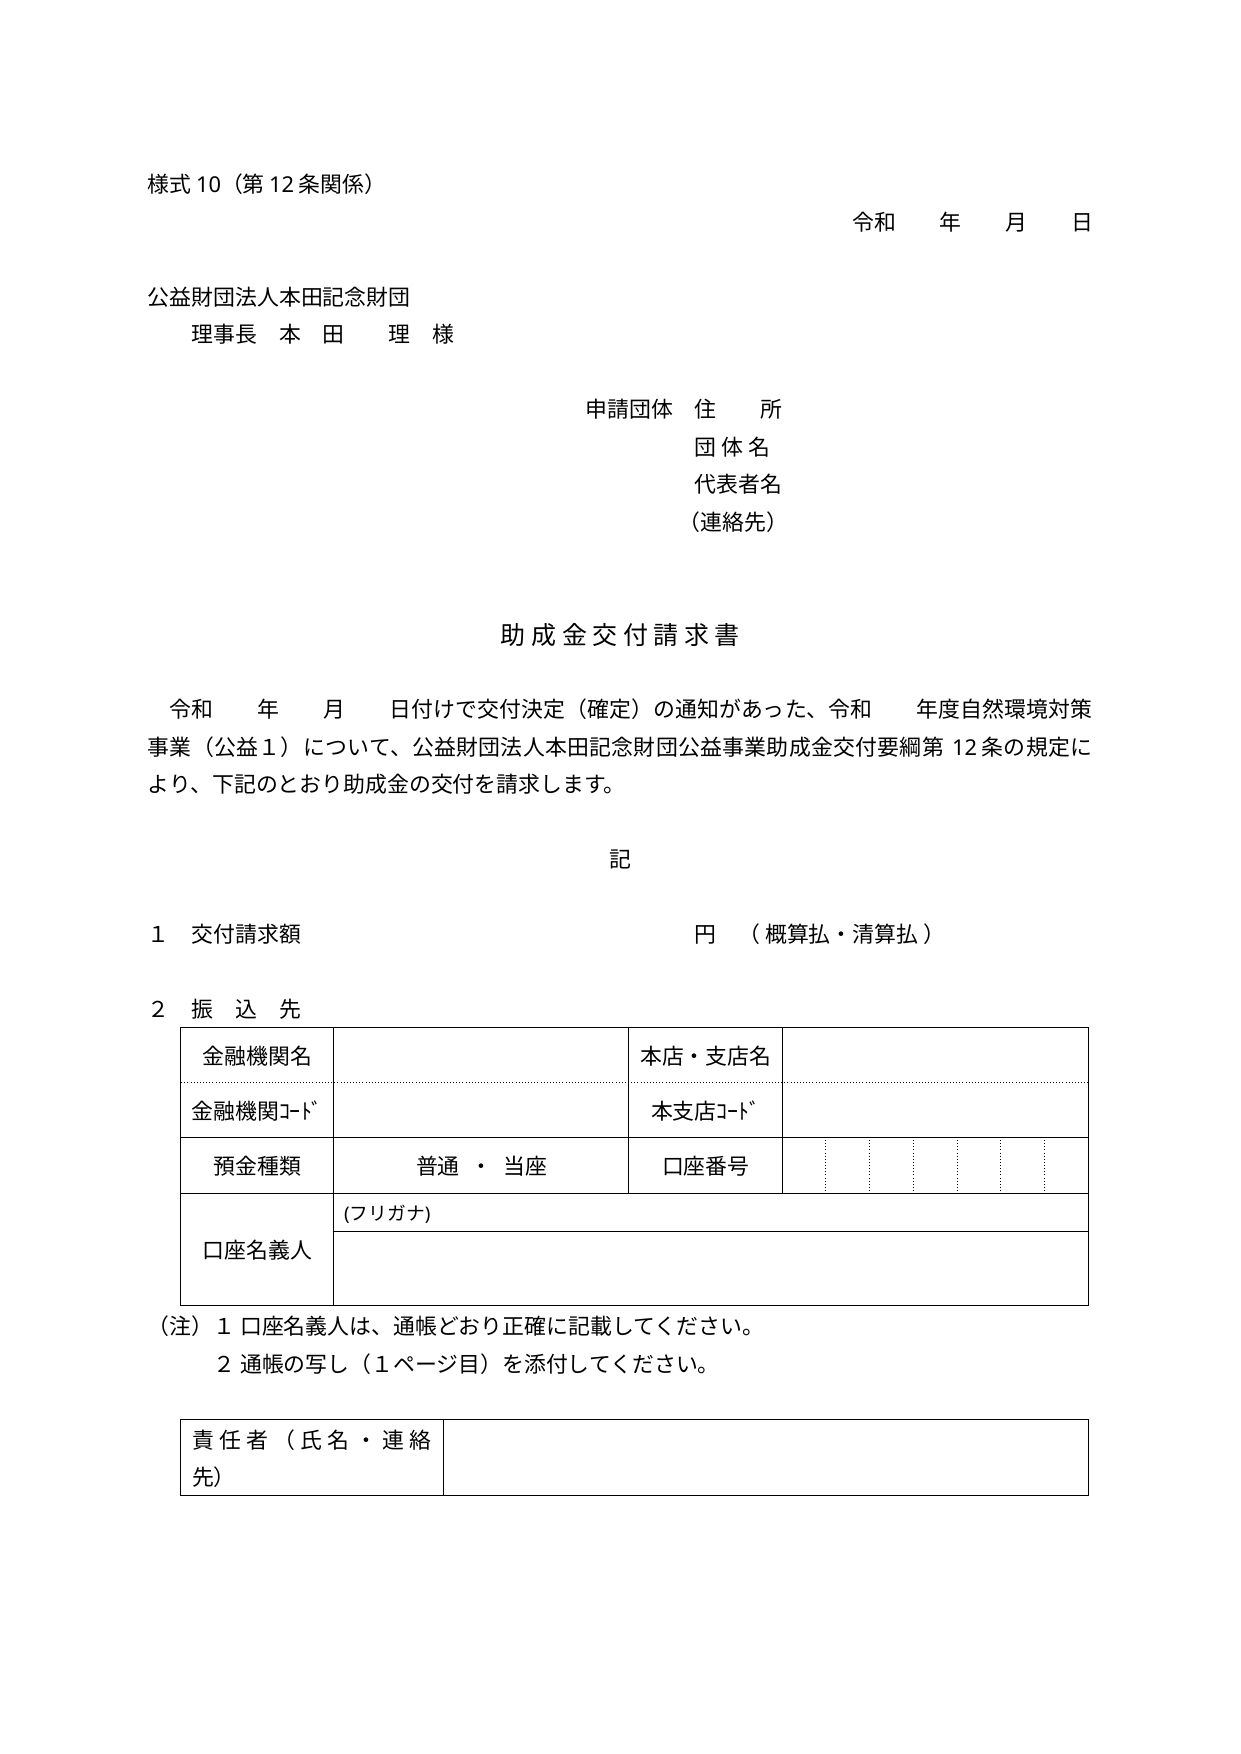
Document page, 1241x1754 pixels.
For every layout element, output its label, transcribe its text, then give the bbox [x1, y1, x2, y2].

text 理事長 本 田 理 様 [148, 314, 1092, 352]
table_header 責任者（氏名・連絡先） [181, 1420, 443, 1495]
table_cell [826, 1138, 869, 1192]
table_header 金融機関名 [181, 1028, 333, 1082]
table_cell [957, 1138, 1001, 1192]
table_cell [783, 1138, 826, 1192]
table_cell 金融機関ｺｰﾄﾞ [181, 1082, 333, 1137]
table_header [783, 1028, 1088, 1082]
text （注）１ 口座名義人は、通帳どおり正確に記載してください。 [148, 1306, 1092, 1344]
table_cell [913, 1138, 957, 1192]
table_header 本店・支店名 [629, 1028, 782, 1082]
text （連絡先） [148, 502, 1092, 539]
text ２ 振 込 先 [148, 989, 1092, 1027]
table_cell [334, 1232, 1088, 1305]
table_header [334, 1028, 628, 1082]
text １ 交付請求額 円 （ 概算払・清算払 ） [148, 914, 1092, 952]
table_cell 預金種類 [181, 1138, 333, 1192]
table_cell (フリガナ) [334, 1194, 1088, 1231]
text 様式10（第12条関係） [148, 164, 1092, 202]
text 記 [148, 839, 1092, 877]
table_cell 口座名義人 [181, 1194, 333, 1305]
text 令和 年 月 日 [148, 202, 1092, 239]
text 団 体 名 [148, 427, 1092, 464]
table_cell [783, 1082, 1088, 1137]
table_cell [1001, 1138, 1044, 1192]
text 助 成 金 交 付 請 求 書 [148, 614, 1092, 652]
text ２ 通帳の写し（１ページ目）を添付してください。 [148, 1344, 1092, 1381]
text 令和 年 月 日付けで交付決定（確定）の通知があった、令和 年度自然環境対策事業（公益１）について、公益財団法人本田記念財団公益事業助成金交付要綱第12条の規定により、下記のとおり助成金の交付を請求します。 [148, 689, 1092, 802]
table_cell [334, 1082, 628, 1137]
text 代表者名 [148, 464, 1092, 502]
text 公益財団法人本田記念財団 [148, 277, 1092, 314]
text 申請団体 住 所 [148, 389, 1092, 427]
table_cell 普通・当座 [334, 1138, 628, 1192]
table_cell 本支店ｺｰﾄﾞ [629, 1082, 782, 1137]
table_cell [870, 1138, 913, 1192]
table_cell [1045, 1138, 1088, 1192]
table_header [444, 1420, 1088, 1495]
table_cell 口座番号 [629, 1138, 782, 1192]
